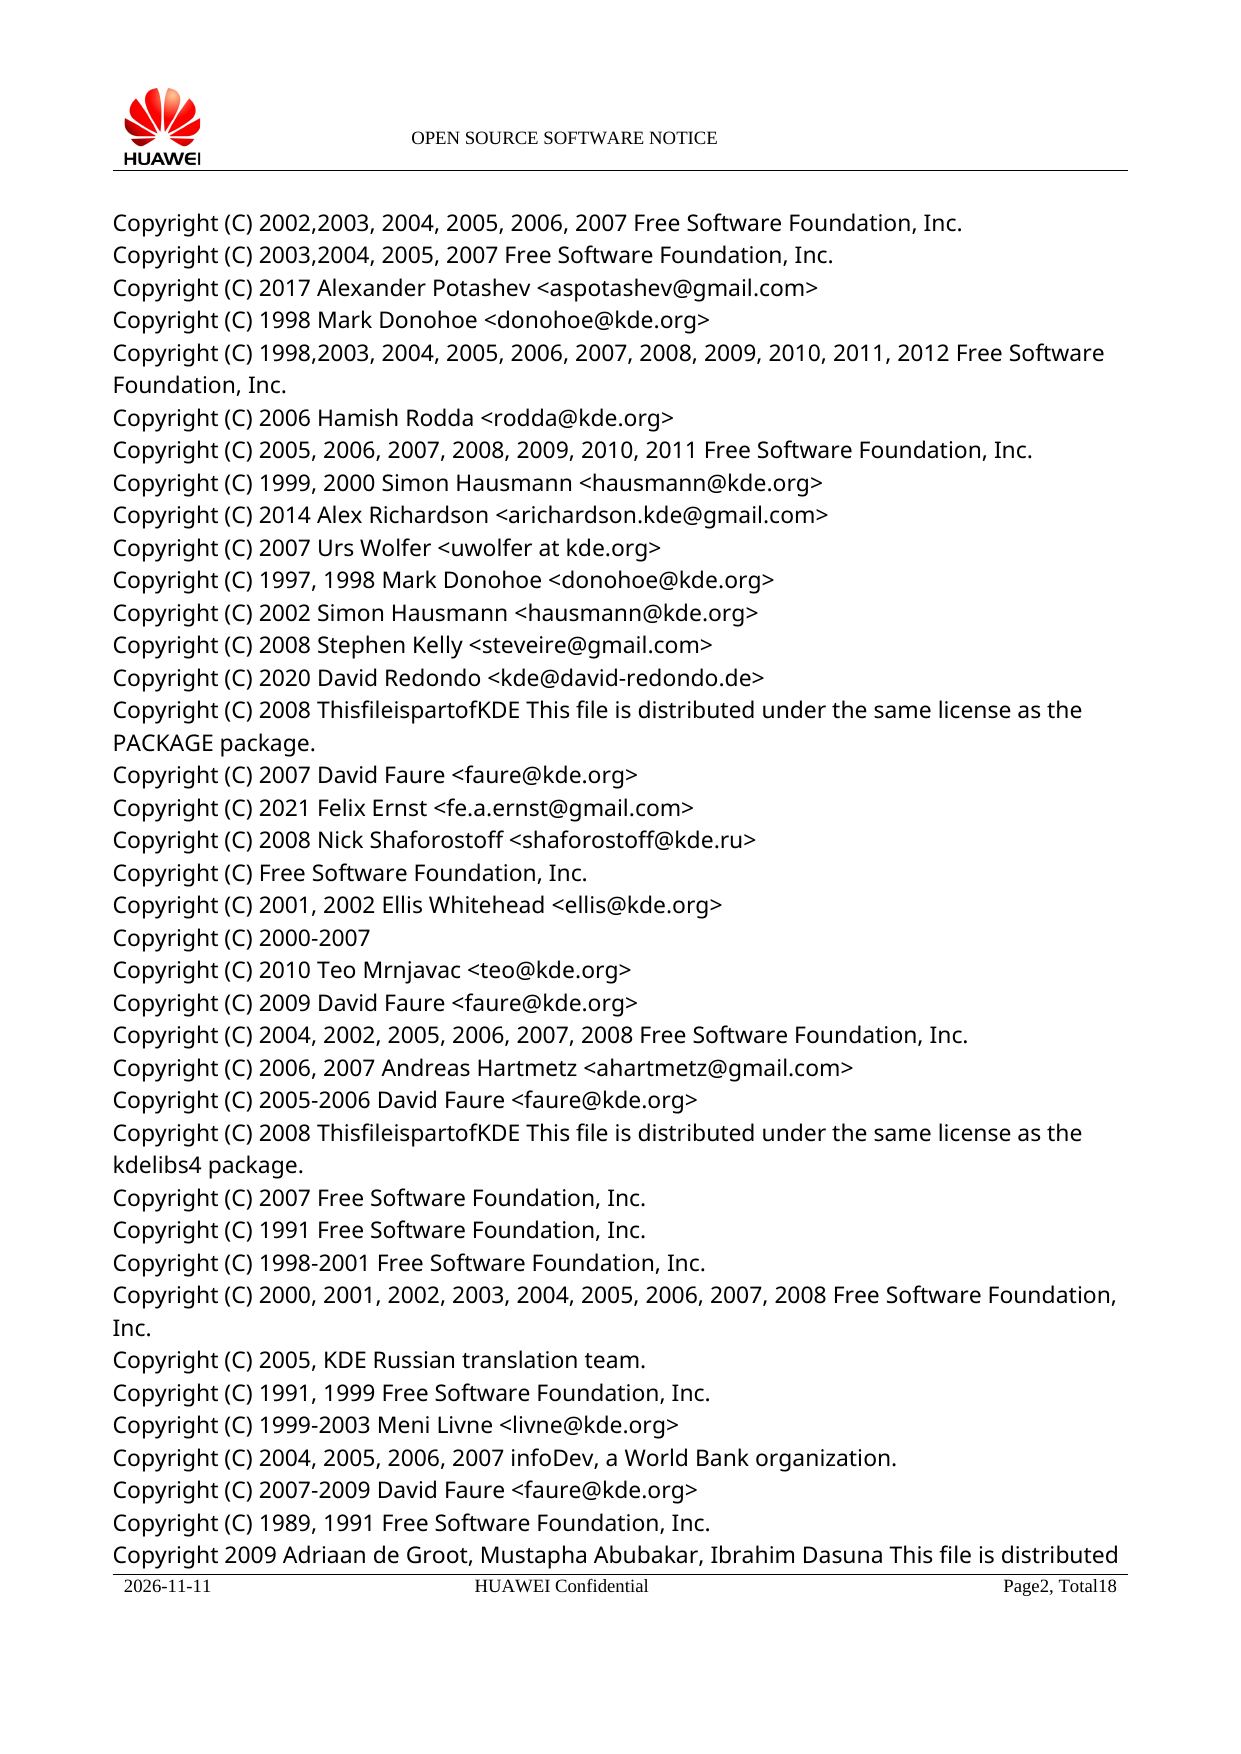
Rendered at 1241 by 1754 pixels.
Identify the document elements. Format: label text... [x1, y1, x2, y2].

picture [124, 88, 201, 165]
